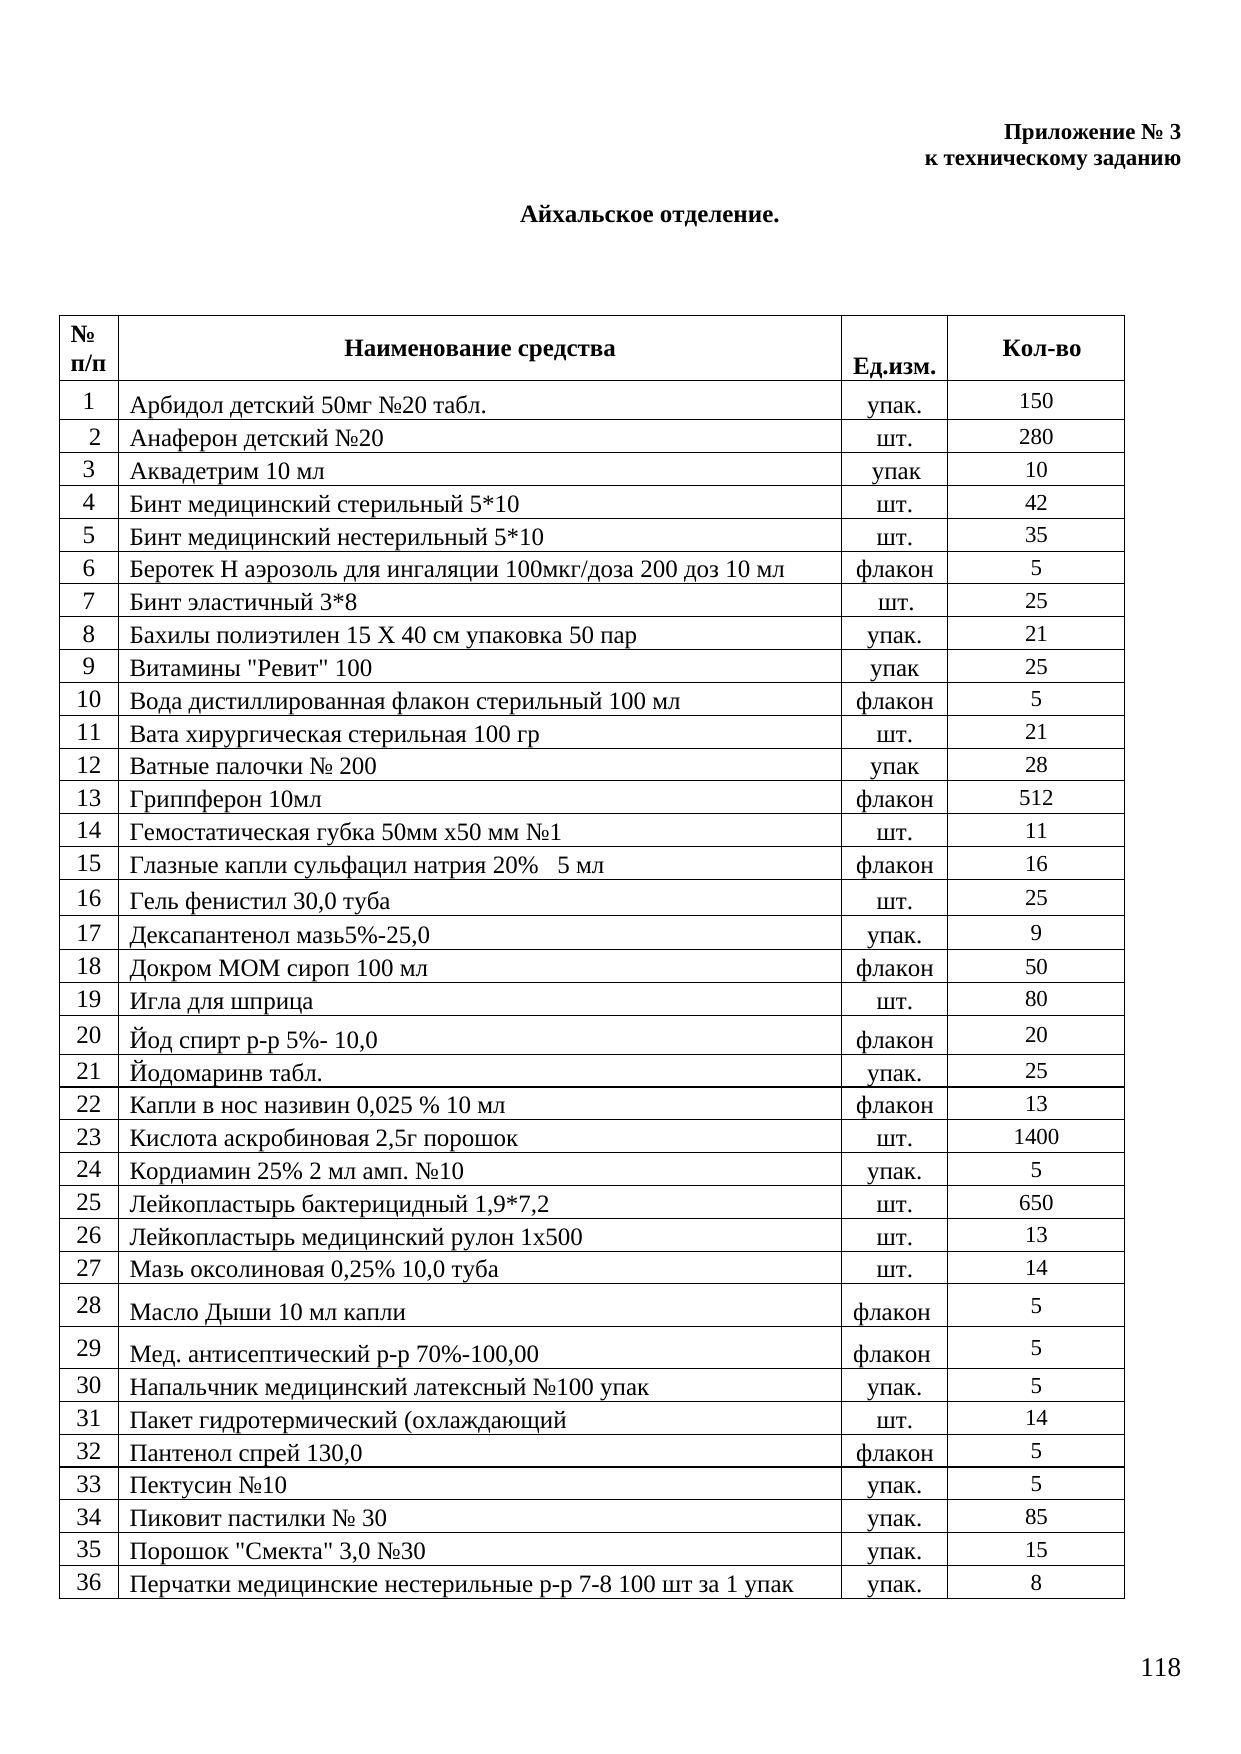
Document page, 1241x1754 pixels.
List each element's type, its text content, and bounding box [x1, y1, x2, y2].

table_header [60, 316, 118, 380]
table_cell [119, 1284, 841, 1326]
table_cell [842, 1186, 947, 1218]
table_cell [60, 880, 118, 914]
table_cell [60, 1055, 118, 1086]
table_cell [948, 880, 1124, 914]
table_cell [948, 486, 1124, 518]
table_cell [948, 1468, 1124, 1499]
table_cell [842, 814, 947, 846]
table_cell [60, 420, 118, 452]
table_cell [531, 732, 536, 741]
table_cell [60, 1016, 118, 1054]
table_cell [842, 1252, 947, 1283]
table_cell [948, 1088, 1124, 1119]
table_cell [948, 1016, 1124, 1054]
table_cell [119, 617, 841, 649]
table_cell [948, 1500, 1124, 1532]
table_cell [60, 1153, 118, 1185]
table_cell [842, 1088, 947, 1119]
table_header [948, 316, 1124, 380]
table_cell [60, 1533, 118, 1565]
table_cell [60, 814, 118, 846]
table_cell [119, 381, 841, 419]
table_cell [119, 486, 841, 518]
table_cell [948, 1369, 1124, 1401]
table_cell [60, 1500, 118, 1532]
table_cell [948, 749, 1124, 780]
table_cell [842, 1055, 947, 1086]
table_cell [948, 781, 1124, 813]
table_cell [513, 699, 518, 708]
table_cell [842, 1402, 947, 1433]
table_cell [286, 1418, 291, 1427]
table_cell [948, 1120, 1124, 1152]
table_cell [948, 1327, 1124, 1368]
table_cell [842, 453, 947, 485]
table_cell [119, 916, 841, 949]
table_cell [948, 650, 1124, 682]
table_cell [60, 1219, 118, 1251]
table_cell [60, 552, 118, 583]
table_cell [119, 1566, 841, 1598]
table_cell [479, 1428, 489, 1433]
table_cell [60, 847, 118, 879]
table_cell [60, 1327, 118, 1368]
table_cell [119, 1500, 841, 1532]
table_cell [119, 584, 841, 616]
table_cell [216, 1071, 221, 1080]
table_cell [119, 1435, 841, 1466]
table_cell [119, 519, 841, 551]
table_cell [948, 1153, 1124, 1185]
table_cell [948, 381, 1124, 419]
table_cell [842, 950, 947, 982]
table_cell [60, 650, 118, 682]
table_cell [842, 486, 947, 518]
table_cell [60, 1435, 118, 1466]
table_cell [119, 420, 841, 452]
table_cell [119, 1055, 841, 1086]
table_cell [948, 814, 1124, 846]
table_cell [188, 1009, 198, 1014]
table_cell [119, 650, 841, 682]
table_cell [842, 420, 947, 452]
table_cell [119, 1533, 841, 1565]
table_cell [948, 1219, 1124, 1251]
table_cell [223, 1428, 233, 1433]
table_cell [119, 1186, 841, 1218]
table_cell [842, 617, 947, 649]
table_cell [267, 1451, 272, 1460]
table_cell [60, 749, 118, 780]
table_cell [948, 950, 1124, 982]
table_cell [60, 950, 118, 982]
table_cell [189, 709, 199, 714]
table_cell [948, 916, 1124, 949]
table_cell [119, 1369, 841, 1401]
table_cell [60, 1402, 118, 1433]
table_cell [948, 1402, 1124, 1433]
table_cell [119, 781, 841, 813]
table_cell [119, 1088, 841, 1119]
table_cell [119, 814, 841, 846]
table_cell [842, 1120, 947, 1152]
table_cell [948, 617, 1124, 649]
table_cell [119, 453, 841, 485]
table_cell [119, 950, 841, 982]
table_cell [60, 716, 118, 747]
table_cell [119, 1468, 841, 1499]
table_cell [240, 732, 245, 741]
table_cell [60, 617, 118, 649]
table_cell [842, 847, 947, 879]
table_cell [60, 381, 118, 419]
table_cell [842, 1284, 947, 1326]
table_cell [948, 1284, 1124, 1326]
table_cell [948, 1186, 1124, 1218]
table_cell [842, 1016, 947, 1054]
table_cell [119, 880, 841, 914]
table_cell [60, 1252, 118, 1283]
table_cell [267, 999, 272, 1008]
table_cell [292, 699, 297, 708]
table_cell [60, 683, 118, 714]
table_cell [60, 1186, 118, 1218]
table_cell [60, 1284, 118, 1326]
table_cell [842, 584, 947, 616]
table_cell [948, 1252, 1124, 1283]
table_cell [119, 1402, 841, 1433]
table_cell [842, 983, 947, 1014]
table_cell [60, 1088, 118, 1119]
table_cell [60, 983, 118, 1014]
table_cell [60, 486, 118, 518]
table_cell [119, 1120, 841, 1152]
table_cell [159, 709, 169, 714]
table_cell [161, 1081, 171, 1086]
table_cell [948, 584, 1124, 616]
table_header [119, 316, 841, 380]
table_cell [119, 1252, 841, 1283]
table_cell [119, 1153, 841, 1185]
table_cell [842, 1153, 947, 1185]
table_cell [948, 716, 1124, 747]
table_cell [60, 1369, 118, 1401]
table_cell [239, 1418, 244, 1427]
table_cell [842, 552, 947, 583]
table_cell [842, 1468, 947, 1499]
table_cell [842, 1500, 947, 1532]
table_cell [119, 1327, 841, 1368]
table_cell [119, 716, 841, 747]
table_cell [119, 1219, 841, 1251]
text Приложение № 3 [118, 118, 1181, 144]
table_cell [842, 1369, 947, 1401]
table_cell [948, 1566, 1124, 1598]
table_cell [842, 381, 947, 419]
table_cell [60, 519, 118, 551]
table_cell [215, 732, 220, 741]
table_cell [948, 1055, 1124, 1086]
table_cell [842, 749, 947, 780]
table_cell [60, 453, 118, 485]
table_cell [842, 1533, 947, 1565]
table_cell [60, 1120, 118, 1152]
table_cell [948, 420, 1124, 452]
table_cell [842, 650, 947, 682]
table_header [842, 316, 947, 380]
text Айхальское отделение. [118, 199, 1181, 228]
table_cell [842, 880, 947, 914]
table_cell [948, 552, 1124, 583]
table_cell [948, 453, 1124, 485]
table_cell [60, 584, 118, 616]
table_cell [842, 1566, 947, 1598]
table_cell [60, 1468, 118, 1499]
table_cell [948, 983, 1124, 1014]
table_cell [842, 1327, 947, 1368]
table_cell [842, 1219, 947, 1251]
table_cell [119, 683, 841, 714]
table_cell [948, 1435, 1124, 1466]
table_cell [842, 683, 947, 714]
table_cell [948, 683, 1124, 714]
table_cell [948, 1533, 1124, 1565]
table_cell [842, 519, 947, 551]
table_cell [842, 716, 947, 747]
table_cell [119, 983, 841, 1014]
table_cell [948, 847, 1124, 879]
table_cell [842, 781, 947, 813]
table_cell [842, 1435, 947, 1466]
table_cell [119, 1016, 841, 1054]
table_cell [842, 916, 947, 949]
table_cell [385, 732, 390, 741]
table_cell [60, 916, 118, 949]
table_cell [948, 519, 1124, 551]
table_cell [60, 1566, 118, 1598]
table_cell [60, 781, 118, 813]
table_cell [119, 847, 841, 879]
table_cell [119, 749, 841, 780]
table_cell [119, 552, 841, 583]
text к техническому заданию [118, 144, 1181, 171]
